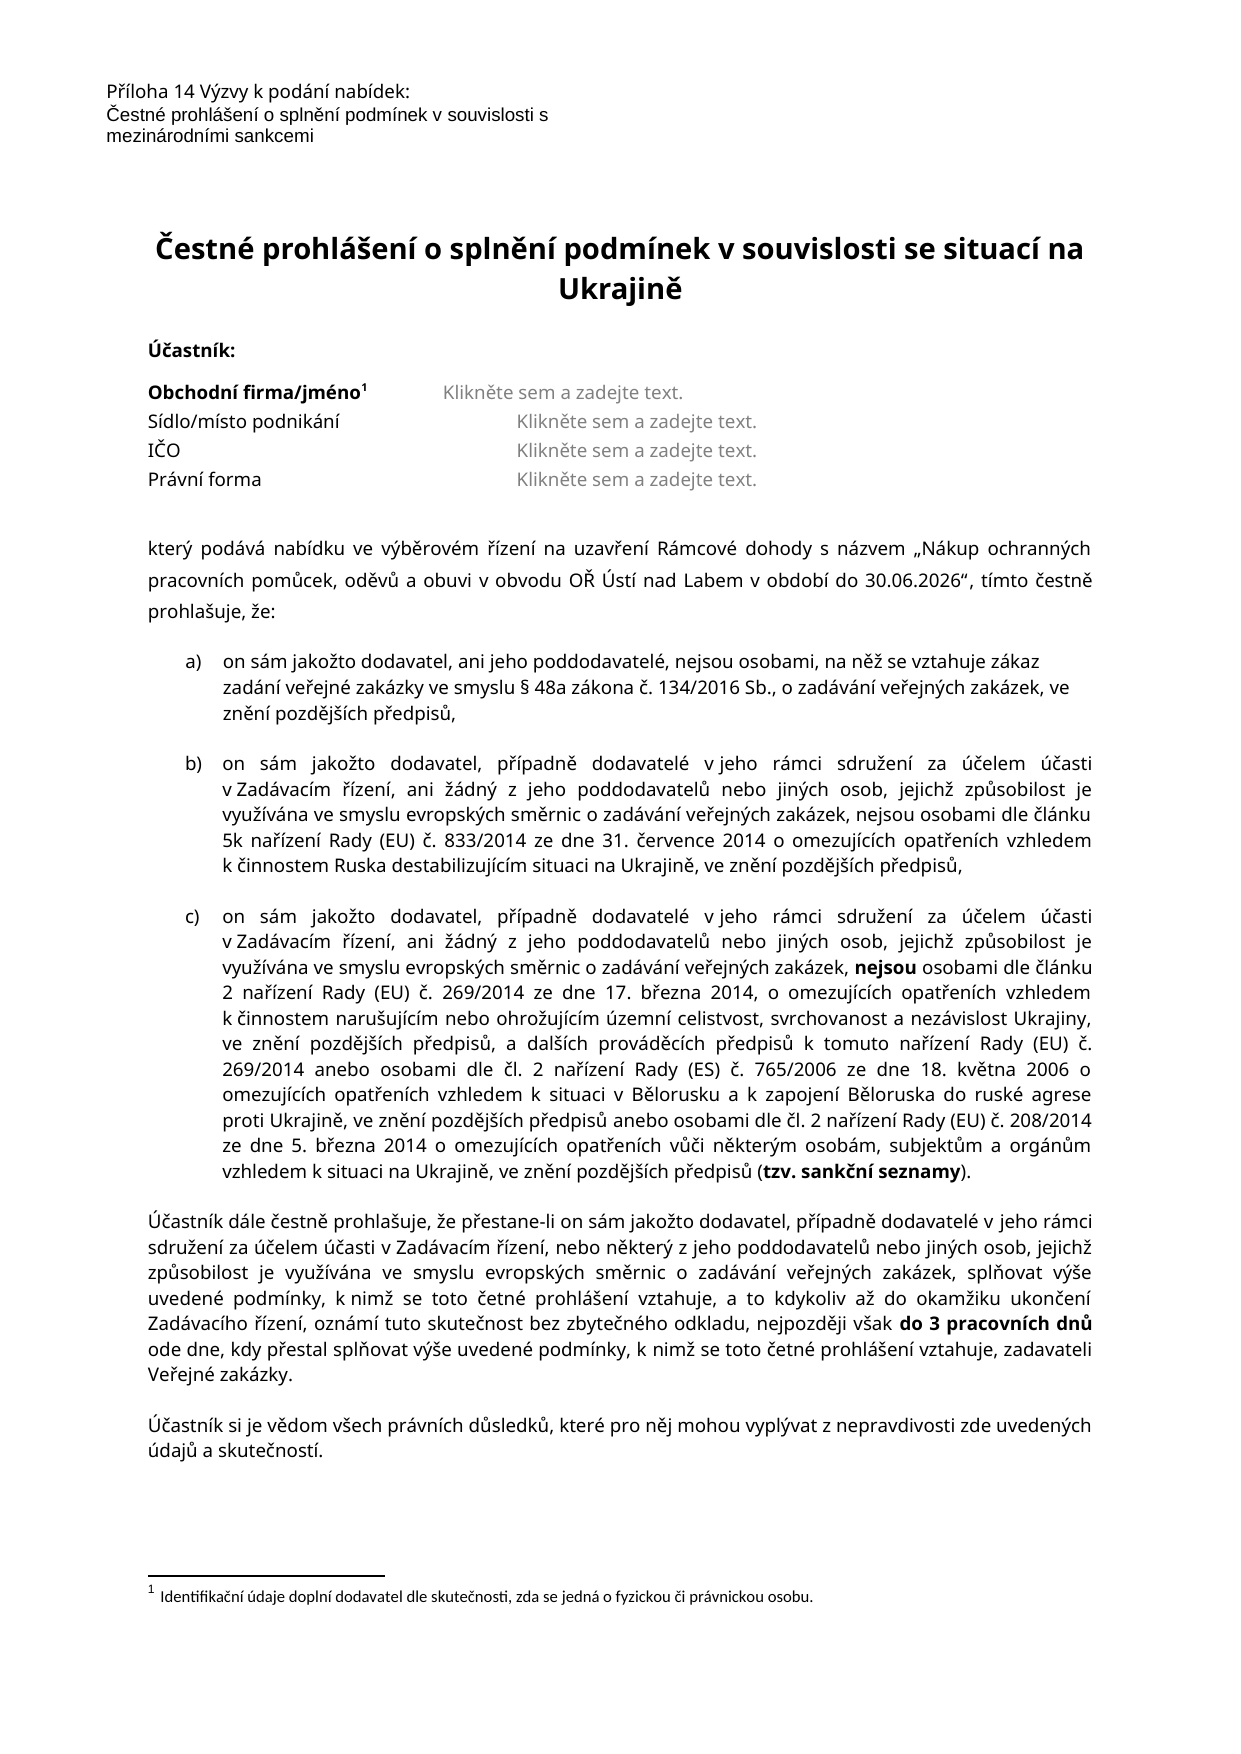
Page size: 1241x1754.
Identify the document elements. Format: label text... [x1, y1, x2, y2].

list on sám jakožto dodavatel, případně dodavatelé v jeho rámci sdružení za účelem účasti v Zadávacím řízení, ani žádný z jeho poddodavatelů nebo jiných osob, jejichž způsobilost je využívána ve smyslu evropských směrnic o zadávání veřejných zakázek, nejsou osobami dle článku 2 nařízení Rady (EU) č. 269/2014 ze dne 17. března 2014, o omezujících opatřeních vzhledem k činnostem narušujícím nebo ohrožujícím územní celistvost, svrchovanost a nezávislost Ukrajiny, ve znění pozdějších předpisů, a dalších prováděcích předpisů k tomuto nařízení Rady (EU) č. 269/2014 anebo osobami dle čl. 2 nařízení Rady (ES) č. 765/2006 ze dne 18. května 2006 o omezujících opatřeních vzhledem k situaci v Bělorusku a k zapojení Běloruska do ruské agrese proti Ukrajině, ve znění pozdějších předpisů anebo osobami dle čl. 2 nařízení Rady (EU) č. 208/2014 ze dne 5. března 2014 o omezujících opatřeních vůči některým osobám, subjektům a orgánům vzhledem k situaci na Ukrajině, ve znění pozdějších předpisů (tzv. sankční seznamy). [185, 903, 1093, 1184]
list on sám jakožto dodavatel, případně dodavatelé v jeho rámci sdružení za účelem účasti v Zadávacím řízení, ani žádný z jeho poddodavatelů nebo jiných osob, jejichž způsobilost je využívána ve smyslu evropských směrnic o zadávání veřejných zakázek, nejsou osobami dle článku 5k nařízení Rady (EU) č. 833/2014 ze dne 31. července 2014 o omezujících opatřeních vzhledem k činnostem Ruska destabilizujícím situaci na Ukrajině, ve znění pozdějších předpisů, [185, 750, 1093, 878]
list on sám jakožto dodavatel, ani jeho poddodavatelé, nejsou osobami, na něž se vztahuje zákaz zadání veřejné zakázky ve smyslu § 48a zákona č. 134/2016 Sb., o zadávání veřejných zakázek, ve znění pozdějších předpisů, [185, 649, 1093, 725]
text Účastník dále čestně prohlašuje, že přestane-li on sám jakožto dodavatel, případně dodavatelé v jeho rámci sdružení za účelem účasti v Zadávacím řízení, nebo některý z jeho poddodavatelů nebo jiných osob, jejichž způsobilost je využívána ve smyslu evropských směrnic o zadávání veřejných zakázek, splňovat výše uvedené podmínky, k nimž se toto četné prohlášení vztahuje, a to kdykoliv až do okamžiku ukončení Zadávacího řízení, oznámí tuto skutečnost bez zbytečného odkladu, nejpozději však do 3 pracovních dnů ode dne, kdy přestal splňovat výše uvedené podmínky, k nimž se toto četné prohlášení vztahuje, zadavateli Veřejné zakázky. [148, 1209, 1093, 1387]
text Právní forma [148, 463, 1093, 492]
text Účastník si je vědom všech právních důsledků, které pro něj mohou vyplývat z nepravdivosti zde uvedených údajů a skutečností. [148, 1412, 1093, 1463]
text Obchodní firma/jméno [148, 376, 1093, 405]
text Sídlo/místo podnikání [148, 405, 1093, 434]
title Čestné prohlášení o splnění podmínek v souvislosti se situací na Ukrajině [148, 228, 1093, 308]
text Účastník: [148, 333, 1093, 364]
text IČO [148, 434, 1093, 463]
text který podává nabídku ve výběrovém řízení na uzavření Rámcové dohody s názvem „Nákup ochranných pracovních pomůcek, oděvů a obuvi v obvodu OŘ Ústí nad Labem v období do 30.06.2026“, tímto čestně prohlašuje, že: [148, 530, 1093, 624]
